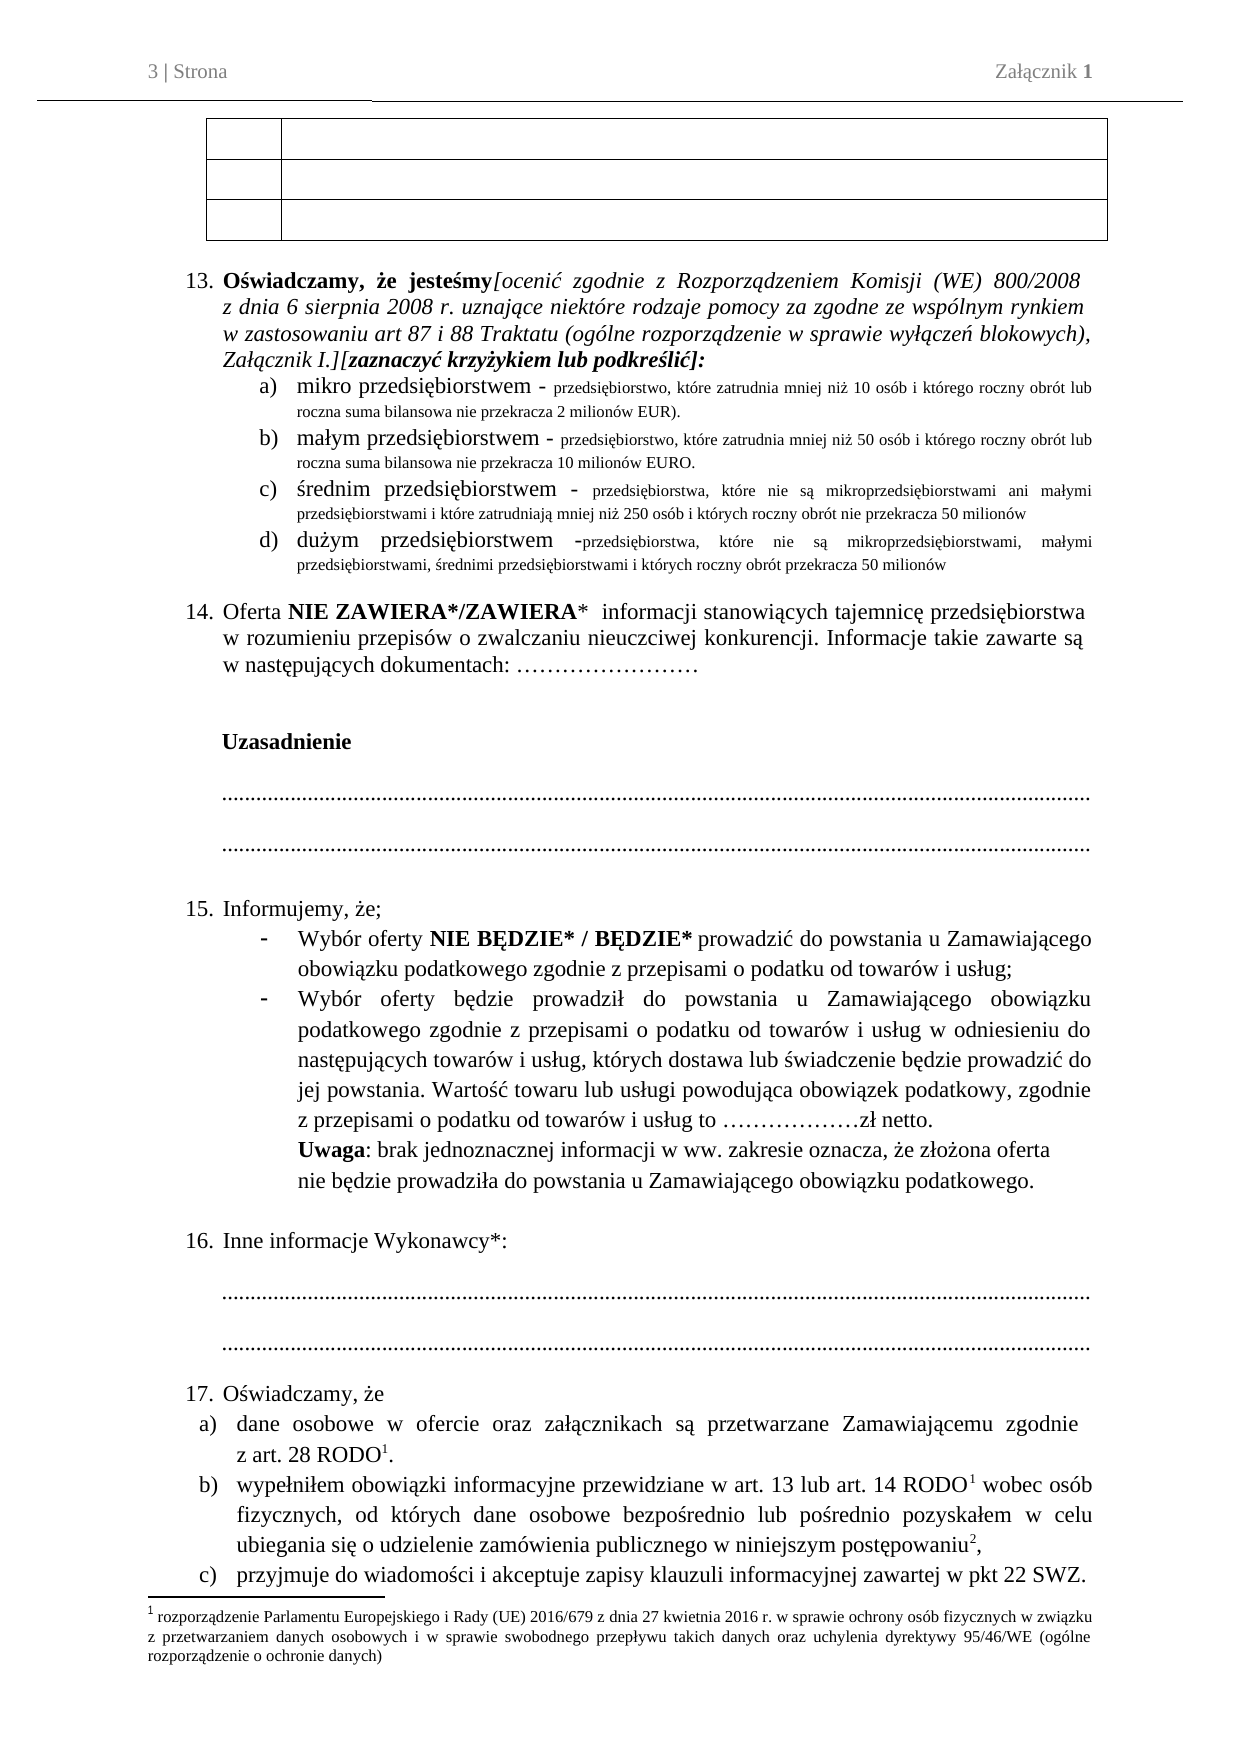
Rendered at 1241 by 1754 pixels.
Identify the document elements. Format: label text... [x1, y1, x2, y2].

list wypełniłem obowiązki informacyjne przewidziane w art. 13 lub art. 14 RODO wobec osób fizycznych, od których dane osobowe bezpośrednio lub pośrednio pozyskałem w celu ubiegania się o udzielenie zamówienia publicznego w niniejszym postępowaniu, [199, 1471, 1092, 1558]
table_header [282, 119, 1107, 159]
list Uwaga: brak jednoznacznej informacji w ww. zakresie oznacza, że złożona oferta nie będzie prowadziła do powstania u Zamawiającego obowiązku podatkowego. [298, 1137, 1092, 1193]
table_header Lp. [207, 119, 281, 159]
table_cell [282, 160, 1107, 199]
list Oświadczamy, że jesteśmy[ocenić zgodnie z Rozporządzeniem Komisji (WE) 800/2008 z dnia 6 sierpnia 2008 r. uznające niektóre rodzaje pomocy za zgodne ze wspólnym rynkiem w zastosowaniu art 87 i 88 Traktatu (ogólne rozporządzenie w sprawie wyłączeń blokowych), Załącznik I.][zaznaczyć krzyżykiem lub podkreślić]: [185, 267, 1092, 372]
list dużym przedsiębiorstwem -przedsiębiorstwa, które nie są mikroprzedsiębiorstwami, małymi przedsiębiorstwami, średnimi przedsiębiorstwami i których roczny obrót przekracza 50 milionów [259, 526, 1092, 574]
table_cell [207, 160, 281, 199]
table_cell [207, 200, 281, 240]
list Wybór oferty NIE BĘDZIE* / BĘDZIE* prowadzić do powstania u Zamawiającego obowiązku podatkowego zgodnie z przepisami o podatku od towarów i usług; [260, 925, 1092, 982]
list Wybór oferty będzie prowadził do powstania u Zamawiającego obowiązku podatkowego zgodnie z przepisami o podatku od towarów i usług w odniesieniu do następujących towarów i usług, których dostawa lub świadczenie będzie prowadzić do jej powstania. Wartość towaru lub usługi powodująca obowiązek podatkowy, zgodnie z przepisami o podatku od towarów i usług to ………………zł netto. [260, 986, 1092, 1133]
text Uzasadnienie [222, 728, 1092, 754]
list Oferta NIE ZAWIERA*/ZAWIERA* informacji stanowiących tajemnicę przedsiębiorstwa w rozumieniu przepisów o zwalczaniu nieuczciwej konkurencji. Informacje takie zawarte są w następujących dokumentach: …………………… [185, 598, 1092, 677]
list przyjmuje do wiadomości i akceptuje zapisy klauzuli informacyjnej zawartej w pkt 22 SWZ. [199, 1562, 1092, 1588]
list Informujemy, że; [185, 895, 1092, 921]
list Oświadczamy, że [185, 1380, 1092, 1407]
list dane osobowe w ofercie oraz załącznikach są przetwarzane Zamawiającemu zgodnie z art. 28 RODO1. [199, 1411, 1092, 1467]
list średnim przedsiębiorstwem - przedsiębiorstwa, które nie są mikroprzedsiębiorstwami ani małymi przedsiębiorstwami i które zatrudniają mniej niż 250 osób i których roczny obrót nie przekracza 50 milionów [259, 475, 1092, 523]
list mikro przedsiębiorstwem - przedsiębiorstwo, które zatrudnia mniej niż 10 osób i którego roczny obrót lub roczna suma bilansowa nie przekracza 2 milionów EUR). [259, 372, 1092, 421]
table_cell [282, 200, 1107, 240]
list małym przedsiębiorstwem - przedsiębiorstwo, które zatrudnia mniej niż 50 osób i którego roczny obrót lub roczna suma bilansowa nie przekracza 10 milionów EURO. [259, 424, 1092, 472]
list Inne informacje Wykonawcy*: [185, 1227, 1092, 1253]
